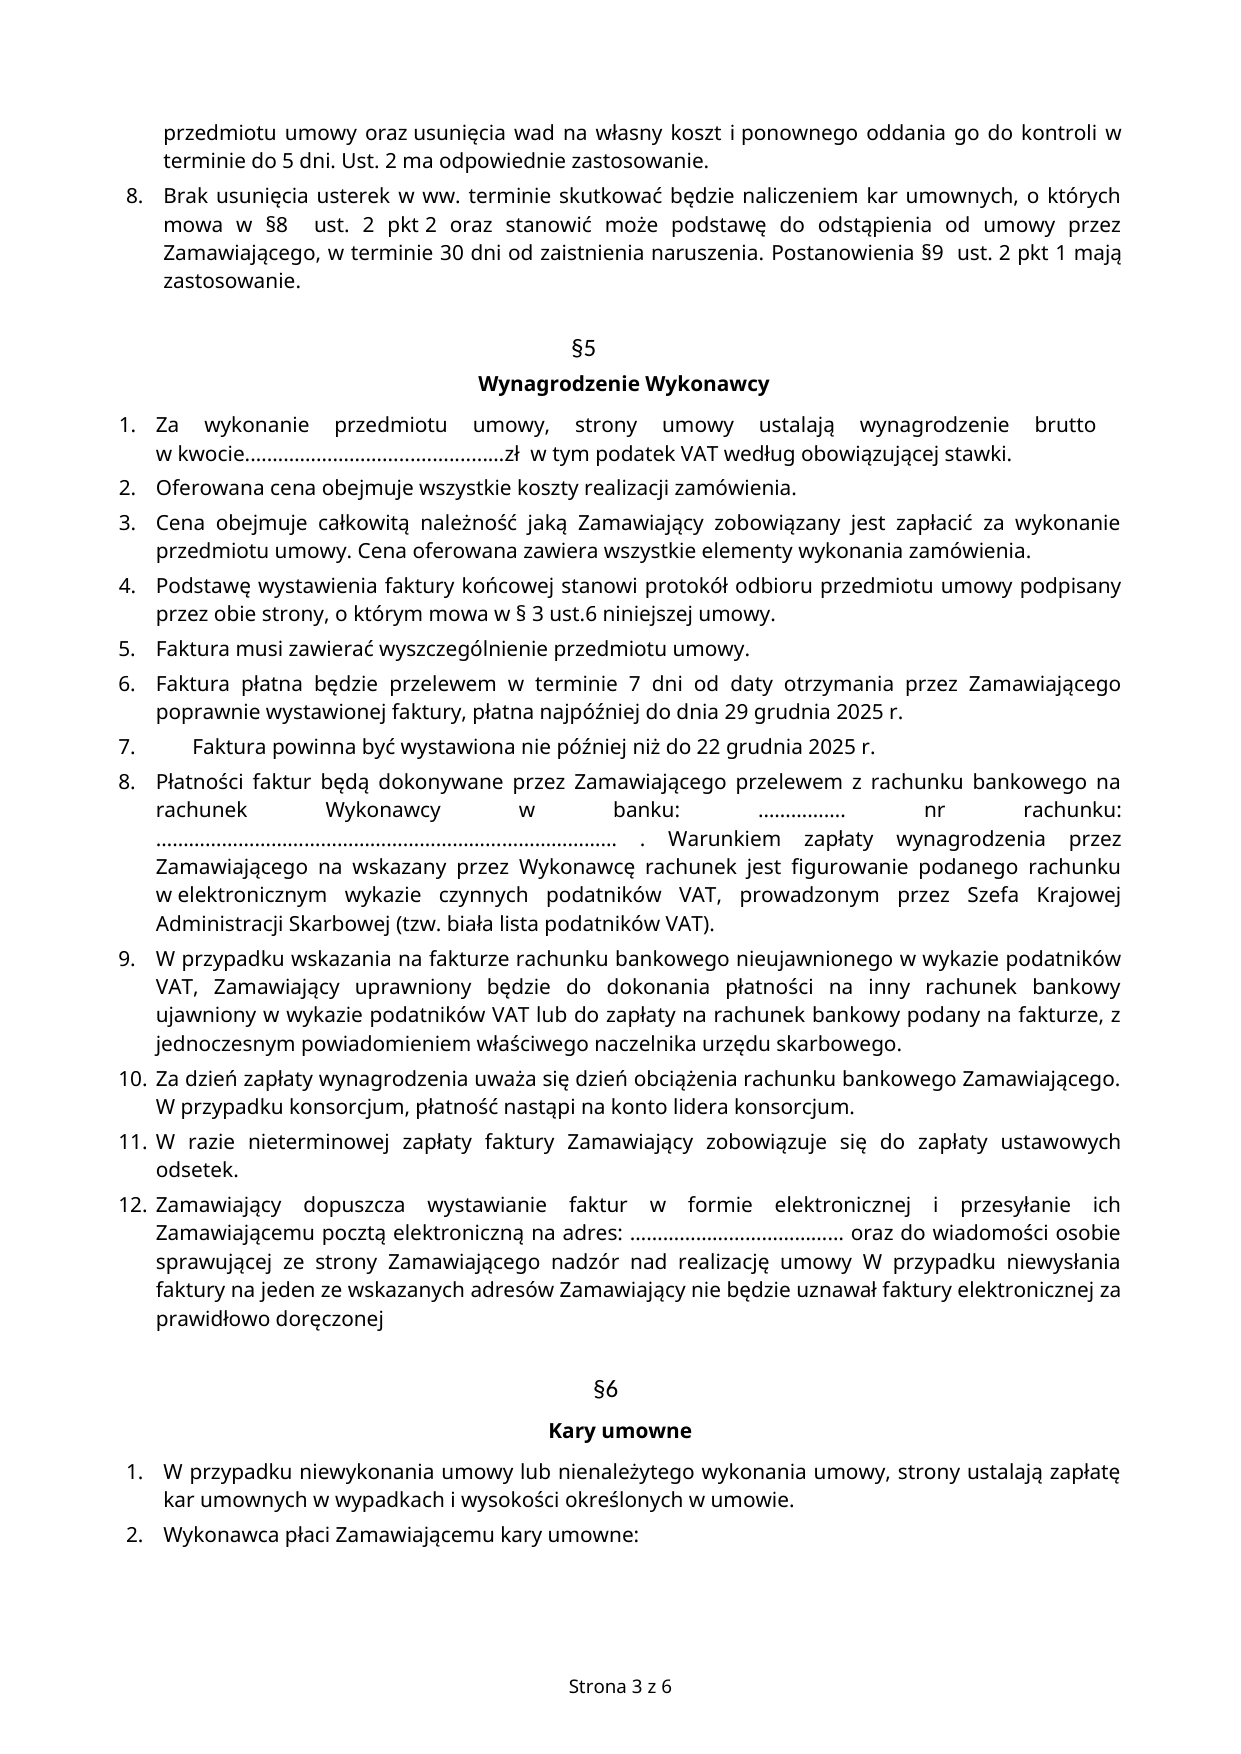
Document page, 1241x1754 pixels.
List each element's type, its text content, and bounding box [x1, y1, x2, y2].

list Za dzień zapłaty wynagrodzenia uważa się dzień obciążenia rachunku bankowego Zamawiającego. W przypadku konsorcjum, płatność nastąpi na konto lidera konsorcjum. [118, 1064, 1122, 1121]
list Płatności faktur będą dokonywane przez Zamawiającego przelewem z rachunku bankowego na rachunek Wykonawcy w banku: ……………. nr rachunku: ………………………………………………………………………… . Warunkiem zapłaty wynagrodzenia przez Zamawiającego na wskazany przez Wykonawcę rachunek jest figurowanie podanego rachunku w elektronicznym wykazie czynnych podatników VAT, prowadzonym przez Szefa Krajowej Administracji Skarbowej (tzw. biała lista podatników VAT). [118, 767, 1122, 937]
list Za wykonanie przedmiotu umowy, strony umowy ustalają wynagrodzenie brutto w kwocie.……………………...................…zł w tym podatek VAT według obowiązującej stawki. [118, 410, 1122, 467]
list Podstawę wystawienia faktury końcowej stanowi protokół odbioru przedmiotu umowy podpisany przez obie strony, o którym mowa w § 3 ust.6 niniejszej umowy. [118, 571, 1122, 628]
list W razie nieterminowej zapłaty faktury Zamawiający zobowiązuje się do zapłaty ustawowych odsetek. [118, 1127, 1122, 1184]
list Wykonawca płaci Zamawiającemu kary umowne: [126, 1520, 1122, 1548]
list W przypadku wskazania na fakturze rachunku bankowego nieujawnionego w wykazie podatników VAT, Zamawiający uprawniony będzie do dokonania płatności na inny rachunek bankowy ujawniony w wykazie podatników VAT lub do zapłaty na rachunek bankowy podany na fakturze, z jednoczesnym powiadomieniem właściwego naczelnika urzędu skarbowego. [118, 944, 1122, 1057]
list Cena obejmuje całkowitą należność jaką Zamawiający zobowiązany jest zapłacić za wykonanie przedmiotu umowy. Cena oferowana zawiera wszystkie elementy wykonania zamówienia. [118, 508, 1122, 565]
list Faktura płatna będzie przelewem w terminie 7 dni od daty otrzymania przez Zamawiającego poprawnie wystawionej faktury, płatna najpóźniej do dnia 29 grudnia 2025 r. [118, 669, 1122, 726]
list Zamawiający dopuszcza wystawianie faktur w formie elektronicznej i przesyłanie ich Zamawiającemu pocztą elektroniczną na adres: ………………………………… oraz do wiadomości osobie sprawującej ze strony Zamawiającego nadzór nad realizację umowy W przypadku niewysłania faktury na jeden ze wskazanych adresów Zamawiający nie będzie uznawał faktury elektronicznej za prawidłowo doręczonej [118, 1190, 1122, 1332]
text Kary umowne [118, 1416, 1122, 1444]
text Wynagrodzenie Wykonawcy [126, 369, 1122, 398]
list Oferowana cena obejmuje wszystkie koszty realizacji zamówienia. [118, 473, 1122, 502]
list Faktura powinna być wystawiona nie później niż do 22 grudnia 2025 r. [118, 732, 1122, 761]
list Brak usunięcia usterek w ww. terminie skutkować będzie naliczeniem kar umownych, o których mowa w §8 ust. 2 pkt 2 oraz stanowić może podstawę do odstąpienia od umowy przez Zamawiającego, w terminie 30 dni od zaistnienia naruszenia. Postanowienia §9 ust. 2 pkt 1 mają zastosowanie. [126, 181, 1122, 295]
list W przypadku niewykonania umowy lub nienależytego wykonania umowy, strony ustalają zapłatę kar umownych w wypadkach i wysokości określonych w umowie. [126, 1457, 1122, 1514]
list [126, 118, 1122, 175]
list Faktura musi zawierać wyszczególnienie przedmiotu umowy. [118, 634, 1122, 663]
